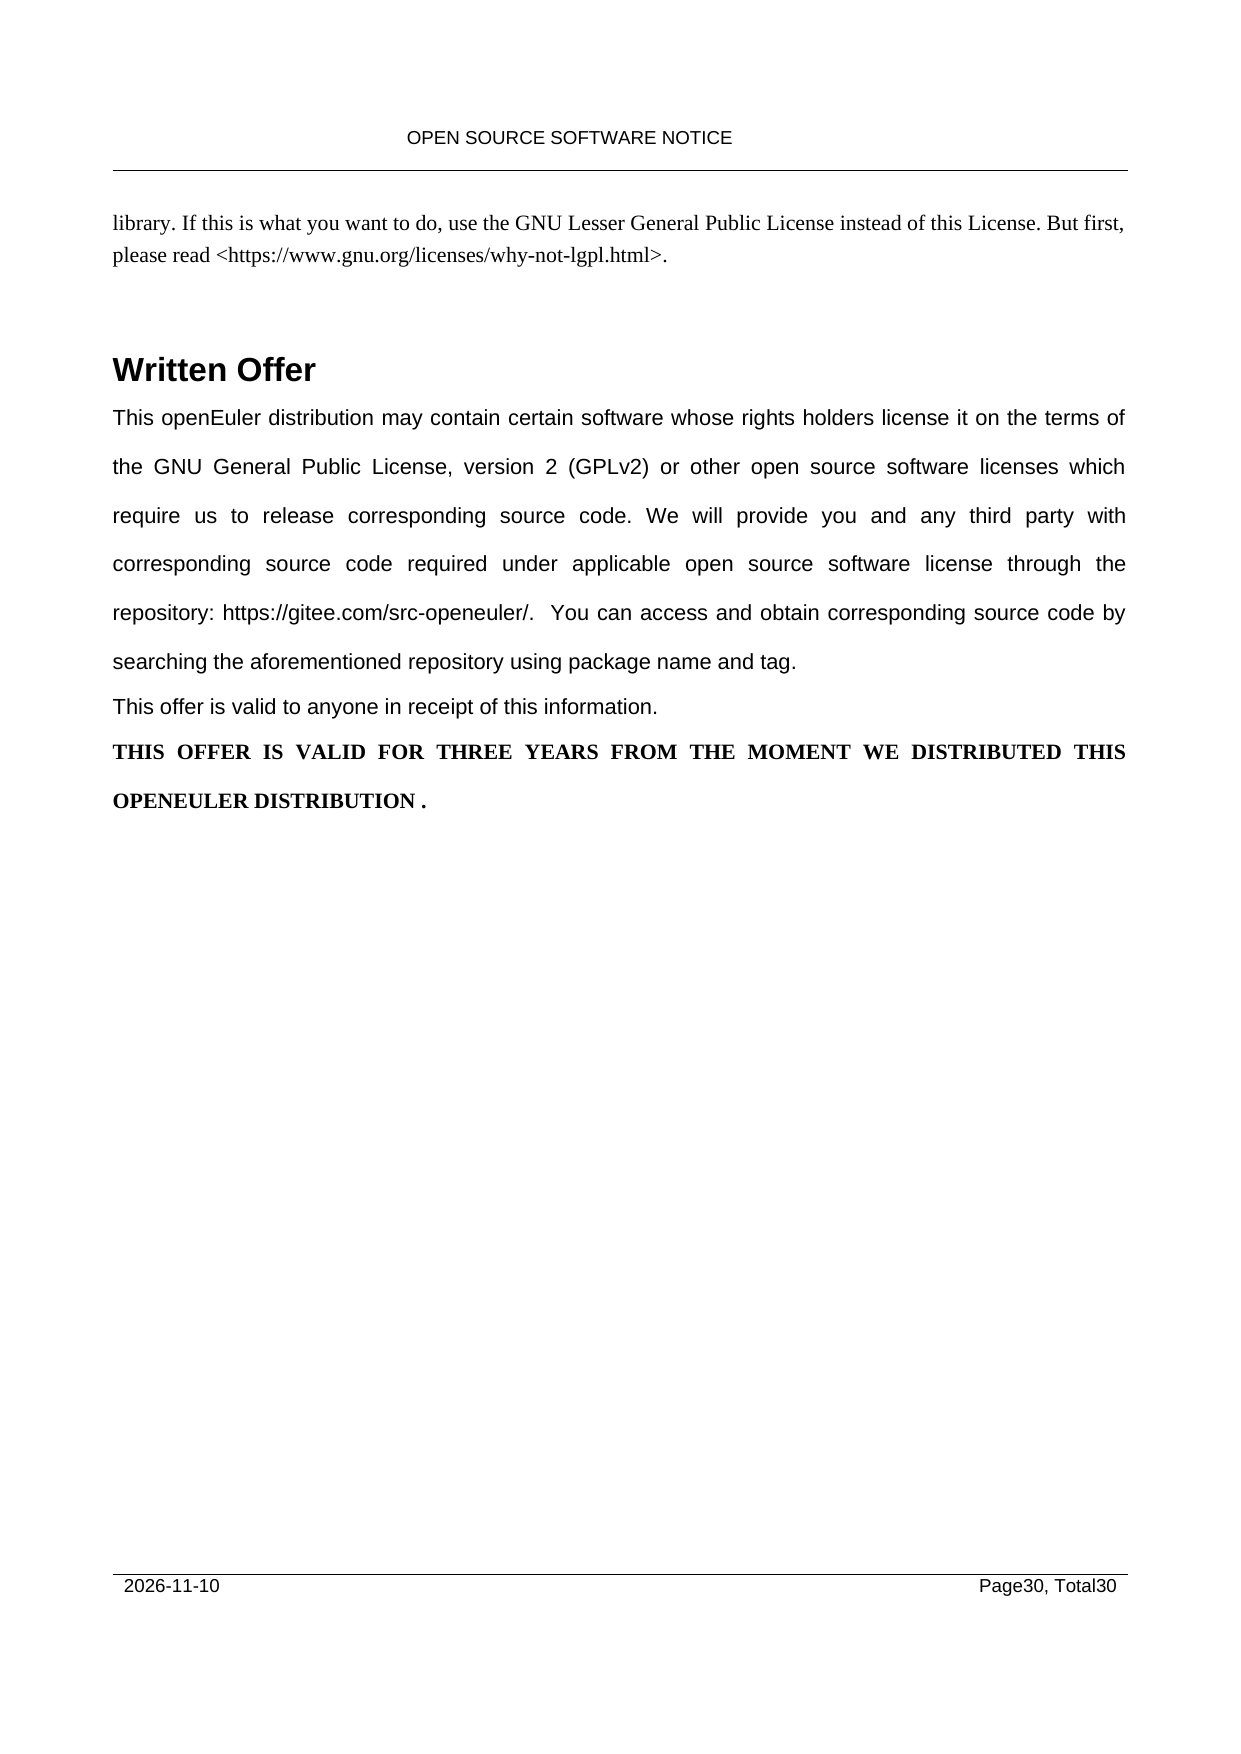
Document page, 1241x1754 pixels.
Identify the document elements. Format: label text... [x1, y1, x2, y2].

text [112, 206, 1128, 271]
text Written Offer [112, 336, 1128, 401]
text This openEuler distribution may contain certain software whose rights holders license it on the terms of the GNU General Public License, version 2 (GPLv2) or other open source software licenses which require us to release corresponding source code. We will provide you and any third party with corresponding source code required under applicable open source software license through the repository: https://gitee.com/src-openeuler/. You can access and obtain corresponding source code by searching the aforementioned repository using package name and tag. [112, 401, 1128, 678]
text This offer is valid to anyone in receipt of this information. [112, 690, 1128, 723]
text THIS OFFER IS VALID FOR THREE YEARS FROM THE MOMENT WE DISTRIBUTED THIS OPENEULER DISTRIBUTION . [112, 735, 1128, 817]
